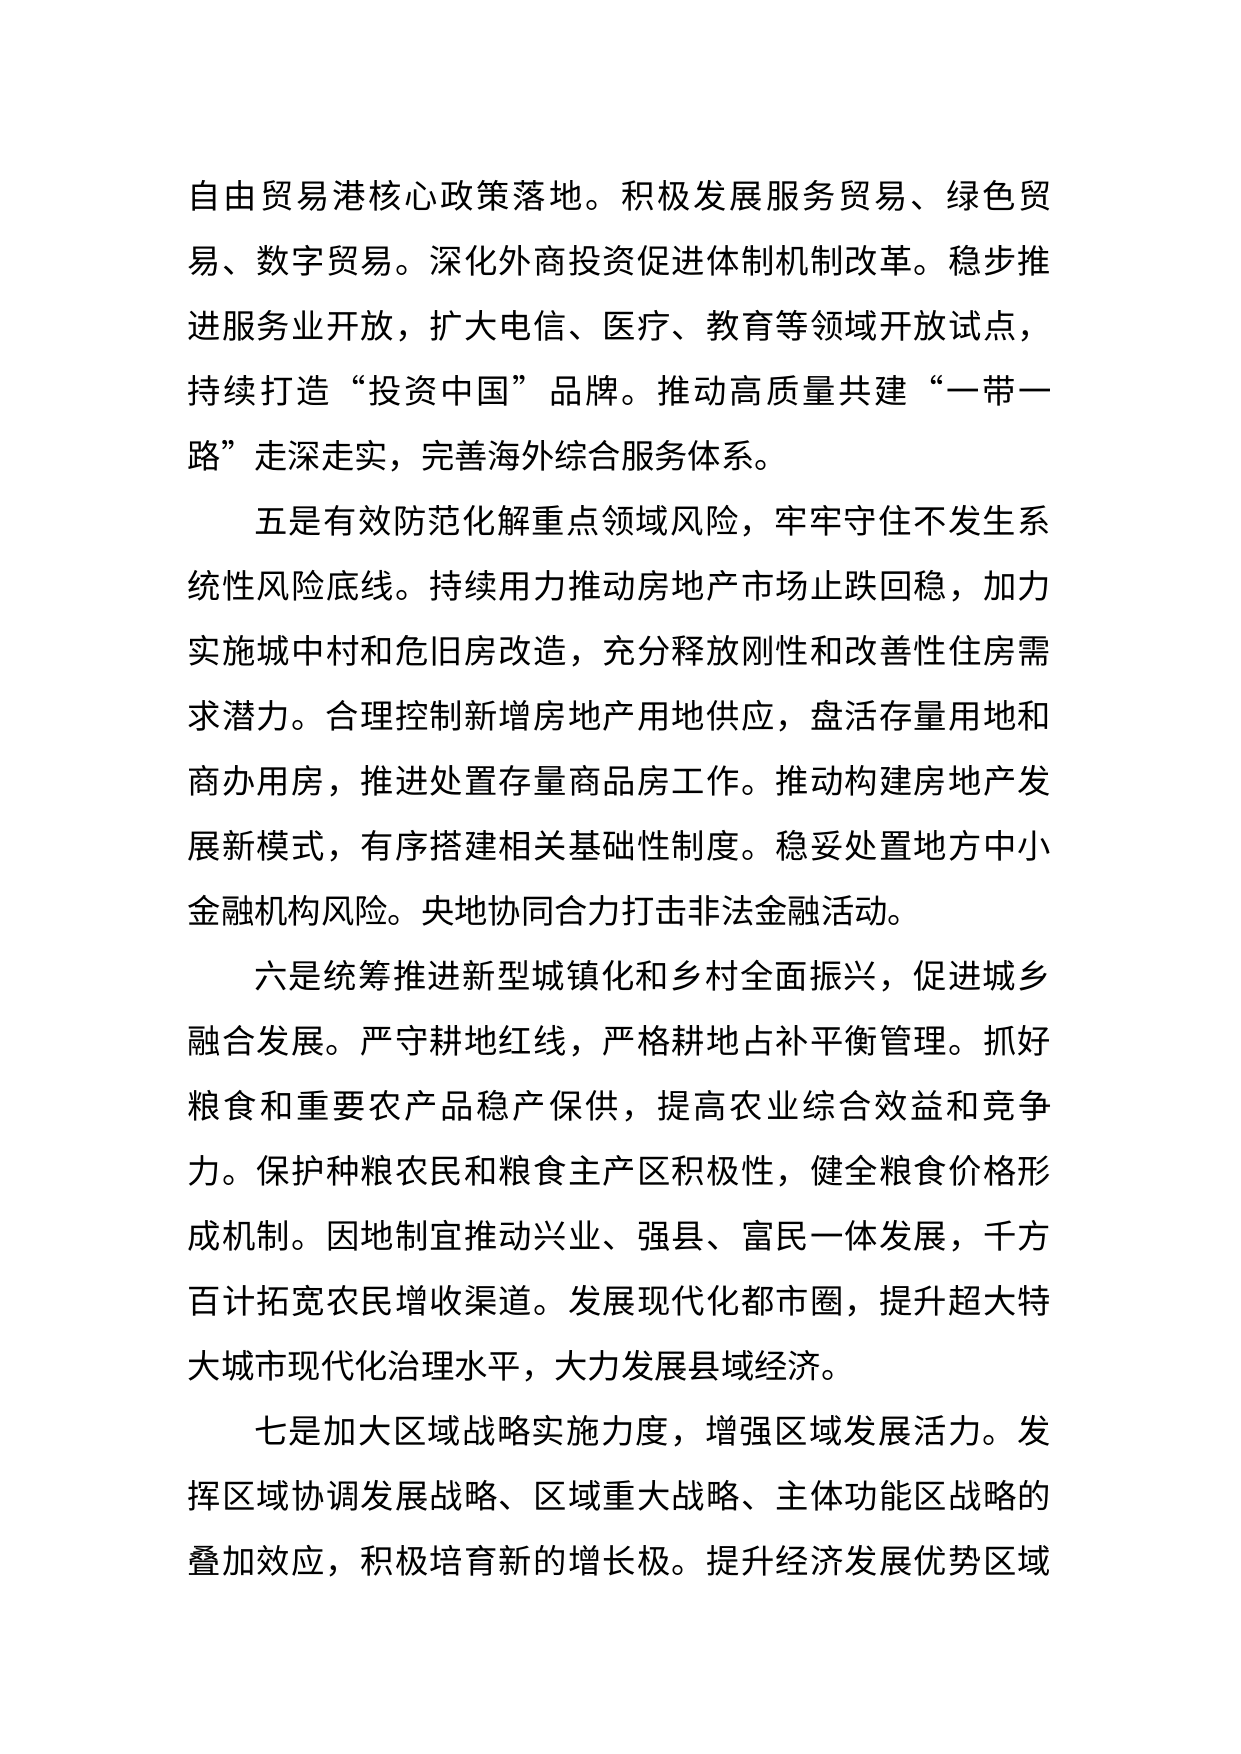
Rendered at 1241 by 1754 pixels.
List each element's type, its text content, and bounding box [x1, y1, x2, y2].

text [187, 1397, 1053, 1592]
text 五是有效防范化解重点领域风险，牢牢守住不发生系统性风险底线。持续用力推动房地产市场止跌回稳，加力实施城中村和危旧房改造，充分释放刚性和改善性住房需求潜力。合理控制新增房地产用地供应，盘活存量用地和商办用房，推进处置存量商品房工作。推动构建房地产发展新模式，有序搭建相关基础性制度。稳妥处置地方中小金融机构风险。央地协同合力打击非法金融活动。 [187, 487, 1053, 942]
text 六是统筹推进新型城镇化和乡村全面振兴，促进城乡融合发展。严守耕地红线，严格耕地占补平衡管理。抓好粮食和重要农产品稳产保供，提高农业综合效益和竞争力。保护种粮农民和粮食主产区积极性，健全粮食价格形成机制。因地制宜推动兴业、强县、富民一体发展，千方百计拓宽农民增收渠道。发展现代化都市圈，提升超大特大城市现代化治理水平，大力发展县域经济。 [187, 942, 1053, 1397]
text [187, 162, 1053, 487]
